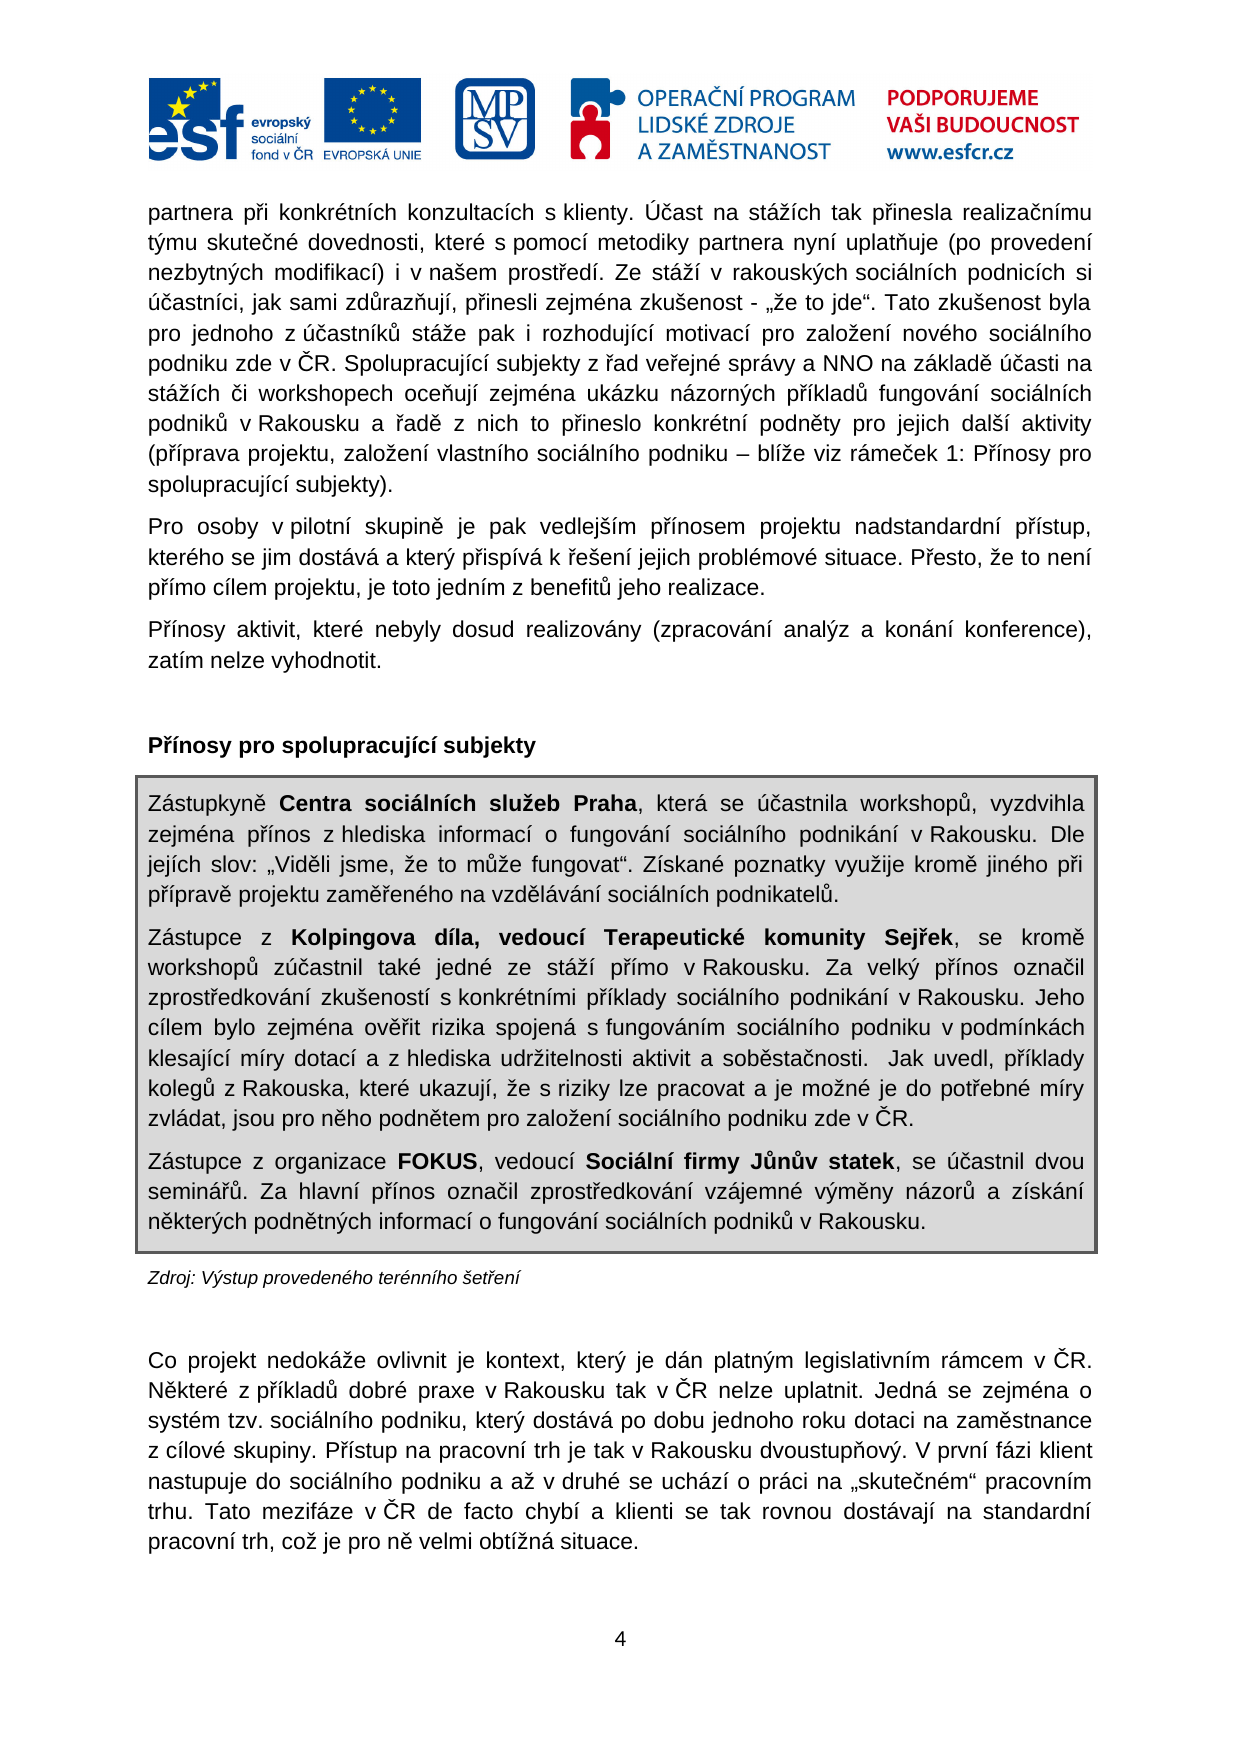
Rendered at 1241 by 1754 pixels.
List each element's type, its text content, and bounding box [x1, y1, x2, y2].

table_header Zástupkyně Centra sociálních služeb Praha, která se účastnila workshopů, vyzdvihla zejména přínos z hlediska informací o fungování sociálního podnikání v Rakousku. Dle jejích slov: „Viděli jsme, že to může fungovat“. Získané poznatky využije kromě jiného při přípravě projektu zaměřeného na vzdělávání sociálních podnikatelů. Zástupce z Kolpingova díla, vedoucí Terapeutické komunity Sejřek, se kromě workshopů zúčastnil také jedné ze stáží přímo v Rakousku. Za velký přínos označil zprostředkování zkušeností s konkrétními příklady sociálního podnikání v Rakousku. Jeho cílem bylo zejména ověřit rizika spojená s fungováním sociálního podniku v podmínkách klesající míry dotací a z hlediska udržitelnosti aktivit a soběstačnosti. Jak uvedl, příklady kolegů z Rakouska, které ukazují, že s riziky lze pracovat a je možné je do potřebné míry zvládat, jsou pro něho podnětem pro založení sociálního podniku zde v ČR. Zástupce z organizace FOKUS, vedoucí Sociální firmy Jůnův statek, se účastnil dvou seminářů. Za hlavní přínos označil zprostředkování vzájemné výměny názorů a získání některých podnětných informací o fungování sociálních podniků v Rakousku. [138, 778, 1094, 1251]
text Zdroj: Výstup provedeného terénního šetření [148, 1267, 1092, 1288]
picture [147, 73, 1093, 171]
text Přínosy aktivit, které nebyly dosud realizovány (zpracování analýz a konání konference), zatím nelze vyhodnotit. [148, 616, 1092, 673]
text Co projekt nedokáže ovlivnit je kontext, který je dán platným legislativním rámcem v ČR. Některé z příkladů dobré praxe v Rakousku tak v ČR nelze uplatnit. Jedná se zejména o systém tzv. sociálního podniku, který dostává po dobu jednoho roku dotaci na zaměstnance z cílové skupiny. Přístup na pracovní trh je tak v Rakousku dvoustupňový. V první fázi klient nastupuje do sociálního podniku a až v druhé se uchází o práci na „skutečném“ pracovním trhu. Tato mezifáze v ČR de facto chybí a klienti se tak rovnou dostávají na standardní pracovní trh, což je pro ně velmi obtížná situace. [148, 1347, 1092, 1554]
text Přínosy pro spolupracující subjekty [148, 732, 1092, 758]
text Pro osoby v pilotní skupině je pak vedlejším přínosem projektu nadstandardní přístup, kterého se jim dostává a který přispívá k řešení jejich problémové situace. Přesto, že to není přímo cílem projektu, je toto jedním z benefitů jeho realizace. [148, 513, 1092, 600]
